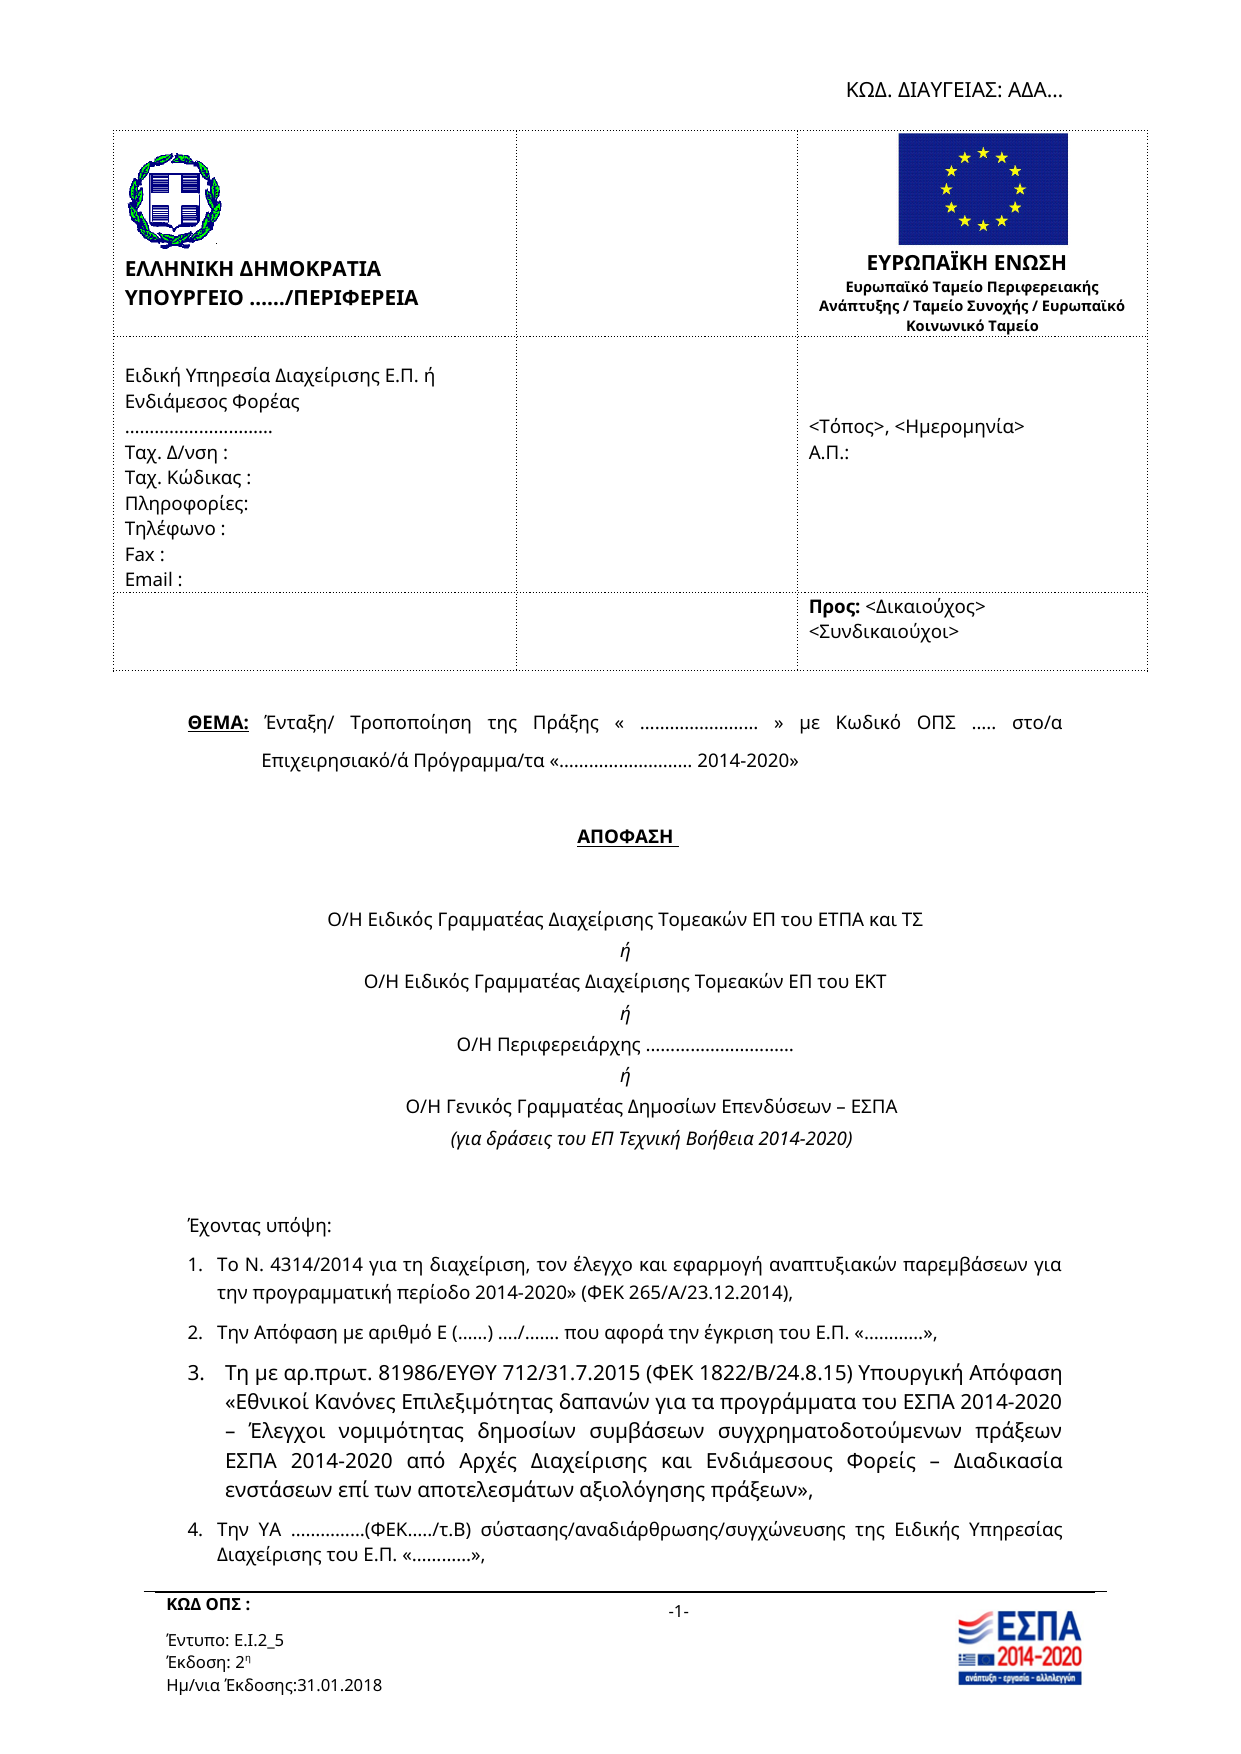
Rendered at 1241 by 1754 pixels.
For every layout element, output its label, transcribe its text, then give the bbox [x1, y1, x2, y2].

picture [896, 131, 1071, 248]
list Το Ν. 4314/2014 για τη διαχείριση, τον έλεγχο και εφαρμογή αναπτυξιακών παρεμβάσεων για την προγραμματική περίοδο 2014-2020» (ΦΕΚ 265/Α/23.12.2014), [187, 1251, 1063, 1304]
text ΑΠΟΦΑΣΗ [187, 824, 1063, 849]
text ΘΕΜΑ: Ένταξη/ Τροποποίηση της Πράξης « …………………… » με Κωδικό ΟΠΣ ….. στο/α Επιχειρησιακό/ά Πρόγραμμα/τα «……………………… 2014-2020» [187, 709, 1063, 773]
text ή [187, 932, 1063, 963]
table_cell Προς: <Δικαιούχος> <Συνδικαιούχοι> [797, 592, 1147, 670]
list Την ΥΑ ……………(ΦΕΚ…../τ.Β) σύστασης/αναδιάρθρωσης/συγχώνευσης της Ειδικής Υπηρεσίας Διαχείρισης του Ε.Π. «…………», [187, 1516, 1063, 1567]
text Ο/Η Ειδικός Γραμματέας Διαχείρισης Τομεακών ΕΠ του ΕΚΤ [187, 963, 1063, 994]
list Την Απόφαση με αριθμό Ε (……) …./……. που αφορά την έγκριση του Ε.Π. «…………», [187, 1319, 1063, 1345]
text ή [187, 1057, 1063, 1088]
table_header [516, 130, 797, 336]
text Ο/Η Ειδικός Γραμματέας Διαχείρισης Τομεακών ΕΠ του ΕΤΠΑ και ΤΣ [187, 900, 1063, 932]
text Ο/Η Περιφερειάρχης ………………………… [187, 1025, 1063, 1057]
table_cell [516, 592, 797, 670]
text ή [187, 994, 1063, 1025]
table_header ΕΥΡΩΠΑΪΚΗ ΕΝΩΣΗ Ευρωπαϊκό Ταμείο Περιφερειακής Ανάπτυξης / Ταμείο Συνοχής / Ευρωπαϊκό Κοινωνικό Ταμείο [797, 130, 1147, 336]
table_cell [113, 592, 516, 670]
table_cell Ειδική Υπηρεσία Διαχείρισης Ε.Π. ή Ενδιάμεσος Φορέας ………………………… Ταχ. Δ/νση : Ταχ. Κώδικας : Πληροφορίες: Τηλέφωνο : Fax : Email : [113, 336, 516, 592]
text Έχοντας υπόψη: [187, 1213, 1063, 1238]
picture [955, 1609, 1085, 1687]
list Ο/Η Γενικός Γραμματέας Δημοσίων Επενδύσεων – ΕΣΠΑ [240, 1088, 1063, 1119]
list Τη με αρ.πρωτ. 81986/ΕΥΘΥ 712/31.7.2015 (ΦΕΚ 1822/Β/24.8.15) Υπουργική Απόφαση «Εθνικοί Κανόνες Επιλεξιμότητας δαπανών για τα προγράμματα του ΕΣΠΑ 2014-2020 – Έλεγχοι νομιμότητας δημοσίων συμβάσεων συγχρηματοδοτούμενων πράξεων ΕΣΠΑ 2014-2020 από Αρχές Διαχείρισης και Ενδιάμεσους Φορείς – Διαδικασία ενστάσεων επί των αποτελεσμάτων αξιολόγησης πράξεων», [187, 1358, 1063, 1503]
table_cell [516, 336, 797, 592]
list (για δράσεις του ΕΠ Τεχνική Βοήθεια 2014-2020) [240, 1119, 1063, 1150]
table_header ΕΛΛΗΝΙΚΗ ΔΗΜΟΚΡΑΤΙΑ ΥΠΟΥΡΓΕΙΟ ……/ΠΕΡΙΦΕΡΕΙΑ [113, 130, 516, 336]
table_cell <Τόπος>, <Ημερομηνία> Α.Π.: [797, 336, 1147, 592]
picture [124, 134, 229, 255]
